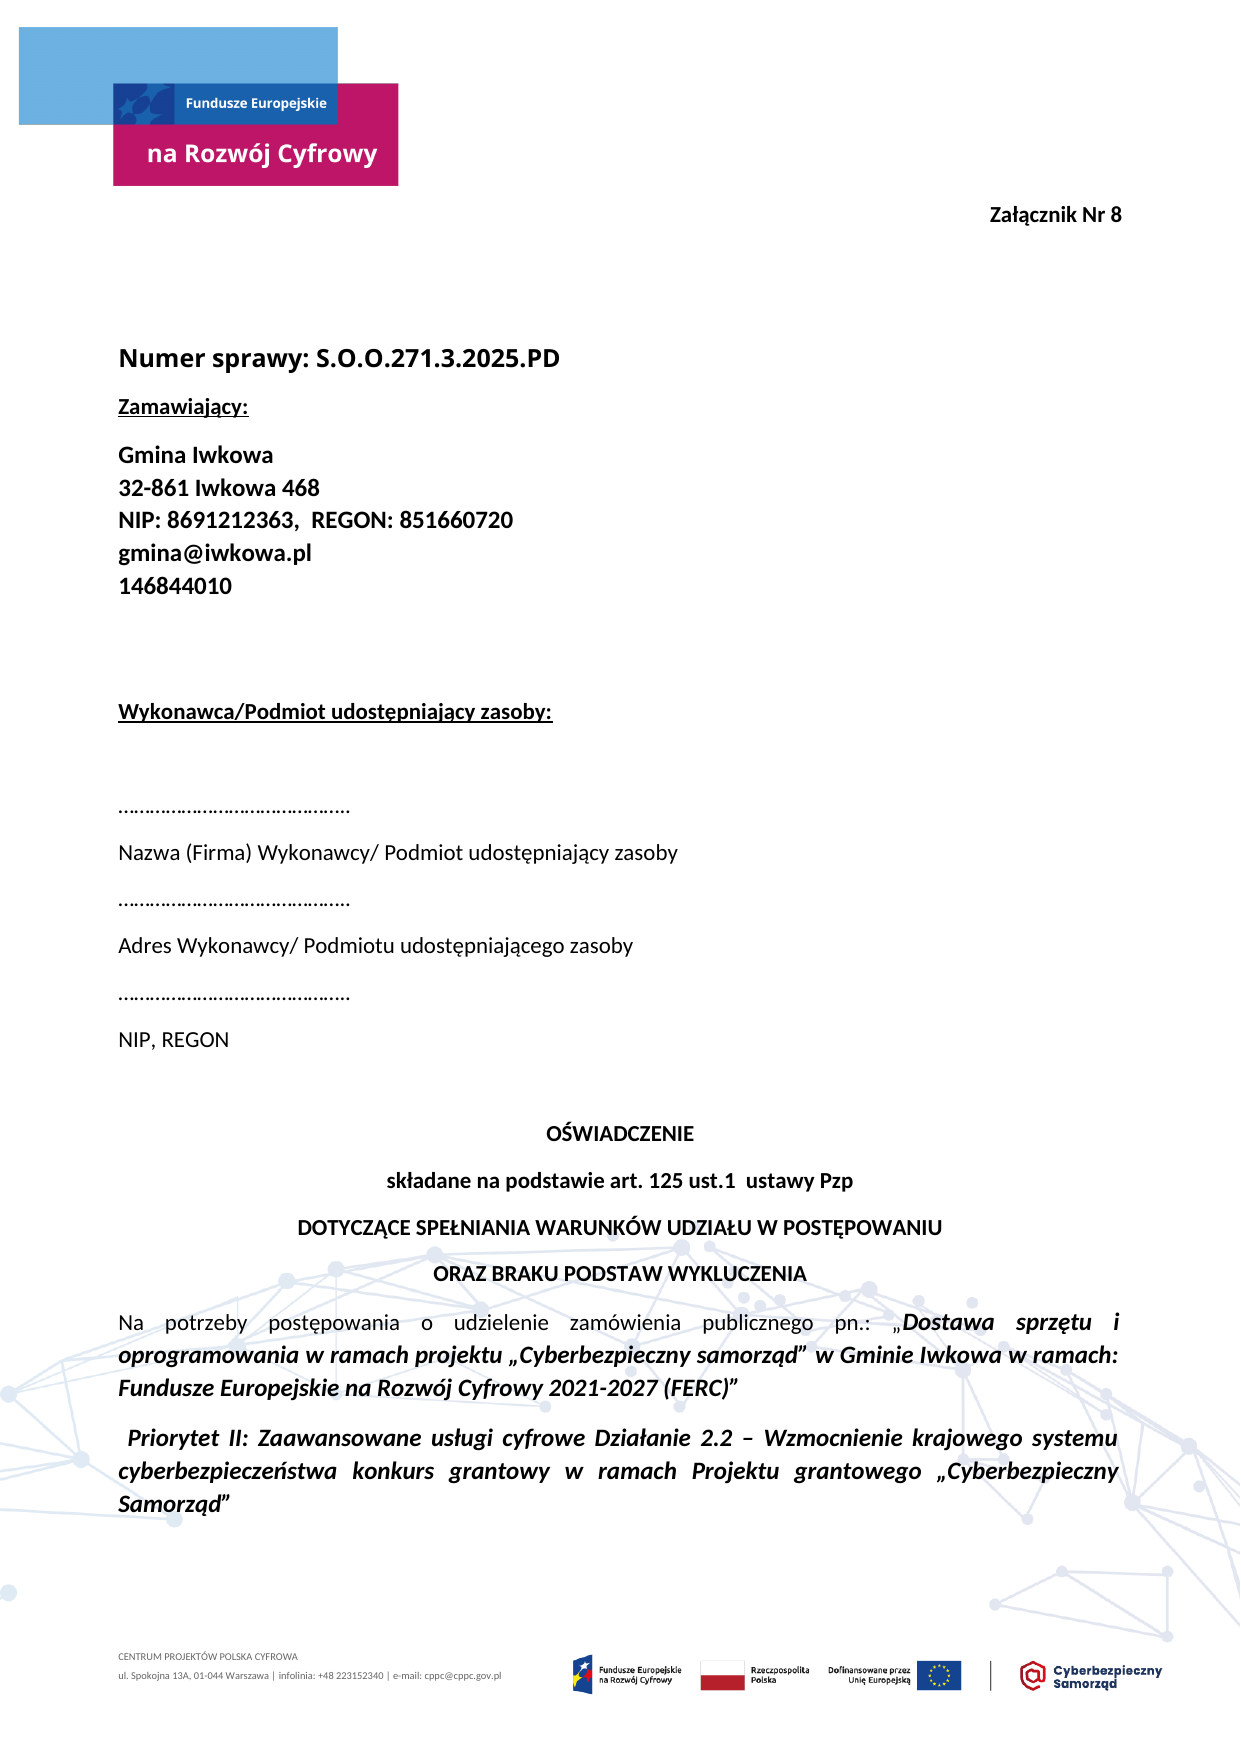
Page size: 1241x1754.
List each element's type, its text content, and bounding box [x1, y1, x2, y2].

text DOTYCZĄCE SPEŁNIANIA WARUNKÓW UDZIAŁU W POSTĘPOWANIU [118, 1213, 1122, 1241]
picture [18, 27, 399, 186]
text …………………………………….. [118, 978, 1122, 1006]
text Załącznik Nr 8 [118, 200, 1122, 228]
text OŚWIADCZENIE [118, 1119, 1122, 1147]
text ORAZ BRAKU PODSTAW WYKLUCZENIA [118, 1259, 1122, 1288]
text gmina@iwkowa.pl [118, 537, 1122, 568]
text …………………………………….. [118, 791, 1122, 819]
text Priorytet II: Zaawansowane usługi cyfrowe Działanie 2.2 – Wzmocnienie krajowego systemu cyberbezpieczeństwa konkurs grantowy w ramach Projektu grantowego „Cyberbezpieczny Samorząd” [118, 1422, 1122, 1518]
text NIP, REGON [118, 1025, 1122, 1053]
text Gmina Iwkowa 32-861 Iwkowa 468 NIP: 8691212363, REGON: 851660720 [118, 439, 1122, 535]
text Na potrzeby postępowania o udzielenie zamówienia publicznego pn.: „Dostawa sprzętu i oprogramowania w ramach projektu „Cyberbezpieczny samorząd” w Gminie Iwkowa w ramach: Fundusze Europejskie na Rozwój Cyfrowy 2021-2027 (FERC)” [118, 1306, 1122, 1403]
text składane na podstawie art. 125 ust.1 ustawy Pzp [118, 1166, 1122, 1194]
text Zamawiający: [118, 392, 1122, 420]
text Adres Wykonawcy/ Podmiotu udostępniającego zasoby [118, 931, 1122, 959]
picture [0, 1221, 1240, 1754]
text Numer sprawy: S.O.O.271.3.2025.PD [118, 341, 1122, 375]
text Wykonawca/Podmiot udostępniający zasoby: [118, 697, 1122, 725]
text …………………………………….. [118, 884, 1122, 913]
text Nazwa (Firma) Wykonawcy/ Podmiot udostępniający zasoby [118, 838, 1122, 866]
text 146844010 [118, 570, 1122, 601]
